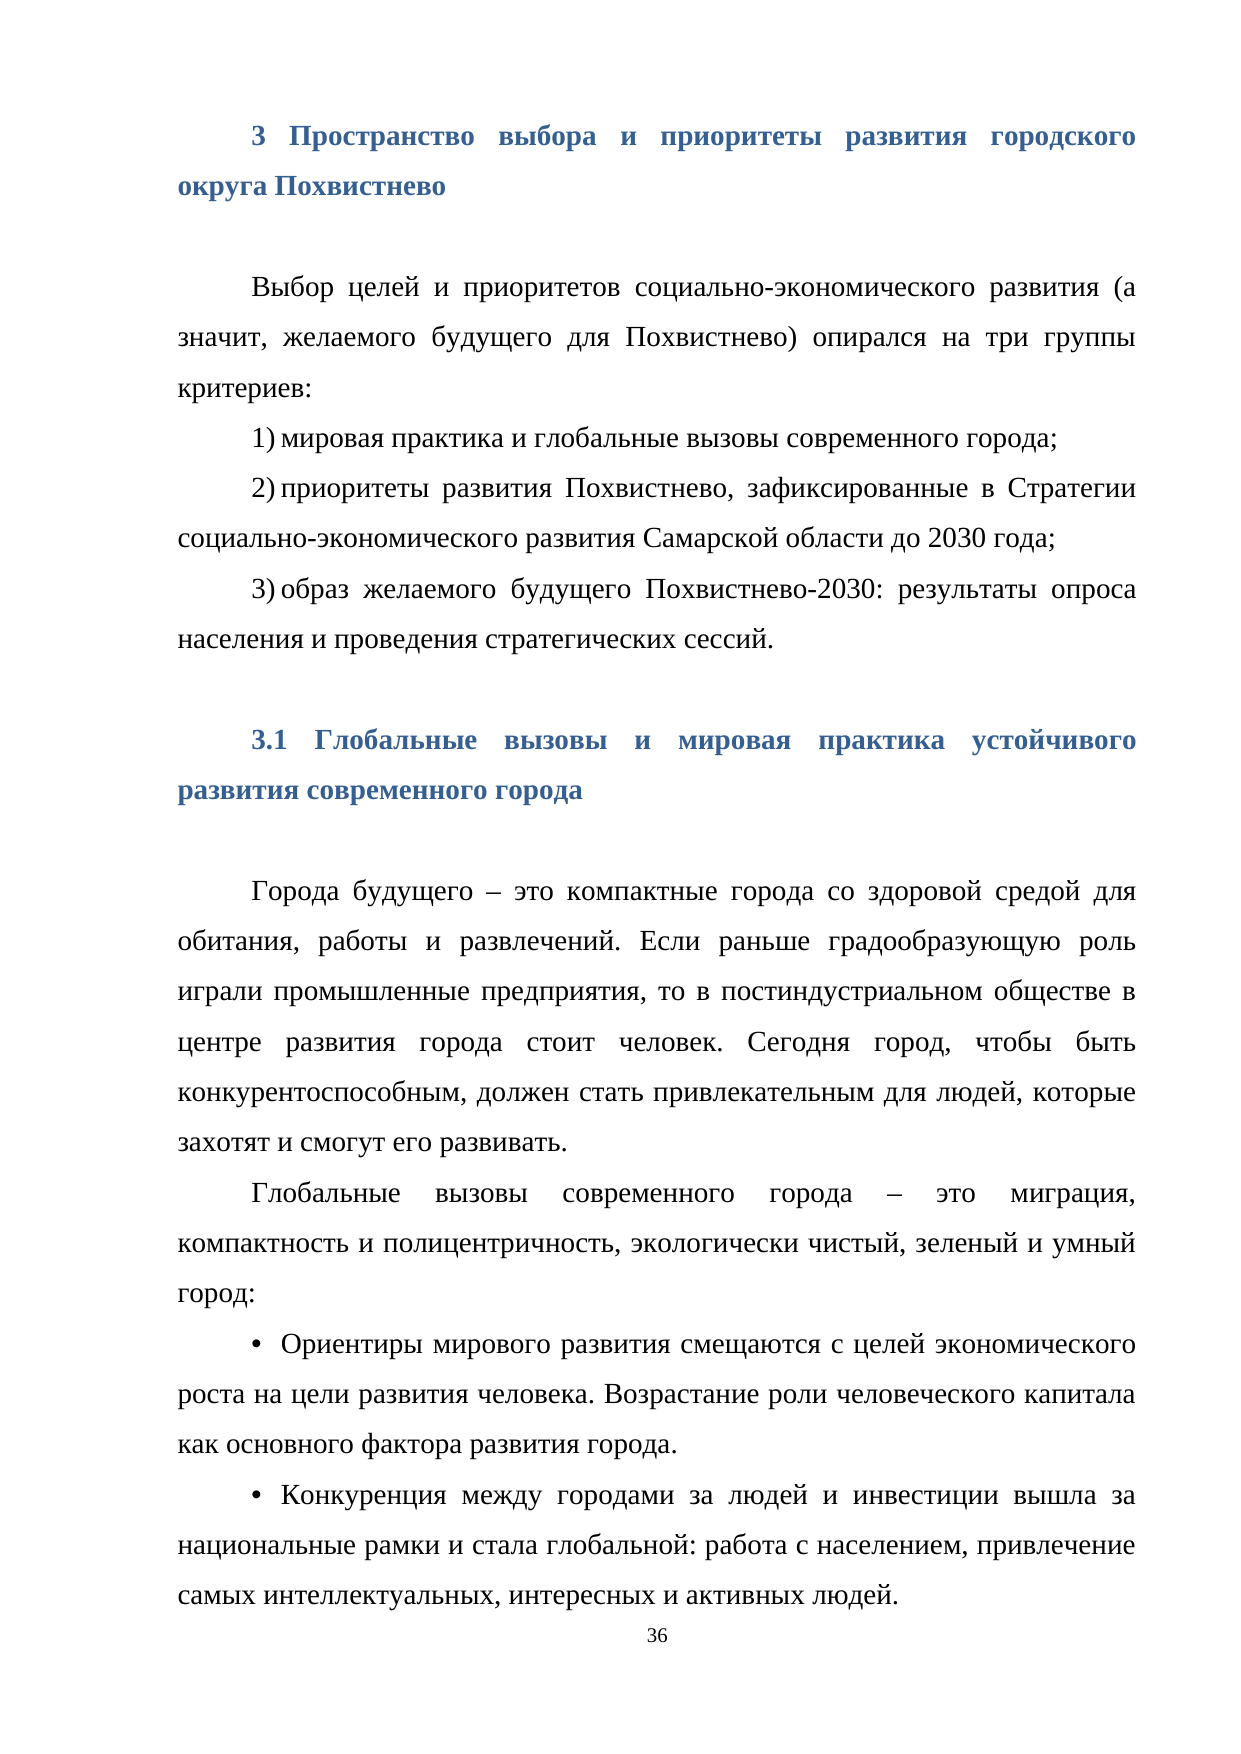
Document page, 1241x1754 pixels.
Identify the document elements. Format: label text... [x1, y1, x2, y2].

list Ориентиры мирового развития смещаются с целей экономического роста на цели развития человека. Возрастание роли человеческого капитала как основного фактора развития города. [177, 1326, 1137, 1460]
list Конкуренция между городами за людей и инвестиции вышла за национальные рамки и стала глобальной: работа с населением, привлечение самых интеллектуальных, интересных и активных людей. [177, 1477, 1137, 1611]
list образ желаемого будущего Похвистнево-2030: результаты опроса населения и проведения стратегических сессий. [177, 571, 1137, 655]
text 3 Пространство выбора и приоритеты развития городского округа Похвистнево [177, 118, 1137, 202]
list приоритеты развития Похвистнево, зафиксированные в Стратегии социально-экономического развития Самарской области до 2030 года; [177, 470, 1137, 554]
text Города будущего – это компактные города со здоровой средой для обитания, работы и развлечений. Если раньше градообразующую роль играли промышленные предприятия, то в постиндустриальном обществе в центре развития города стоит человек. Сегодня город, чтобы быть конкурентоспособным, должен стать привлекательным для людей, которые захотят и смогут его развивать. [177, 873, 1137, 1158]
list мировая практика и глобальные вызовы современного города; [177, 420, 1137, 453]
text Выбор целей и приоритетов социально-экономического развития (а значит, желаемого будущего для Похвистнево) опирался на три группы критериев: [177, 269, 1137, 403]
text Глобальные вызовы современного города – это миграция, компактность и полицентричность, экологически чистый, зеленый и умный город: [177, 1175, 1137, 1309]
text 3.1 Глобальные вызовы и мировая практика устойчивого развития современного города [177, 722, 1137, 806]
